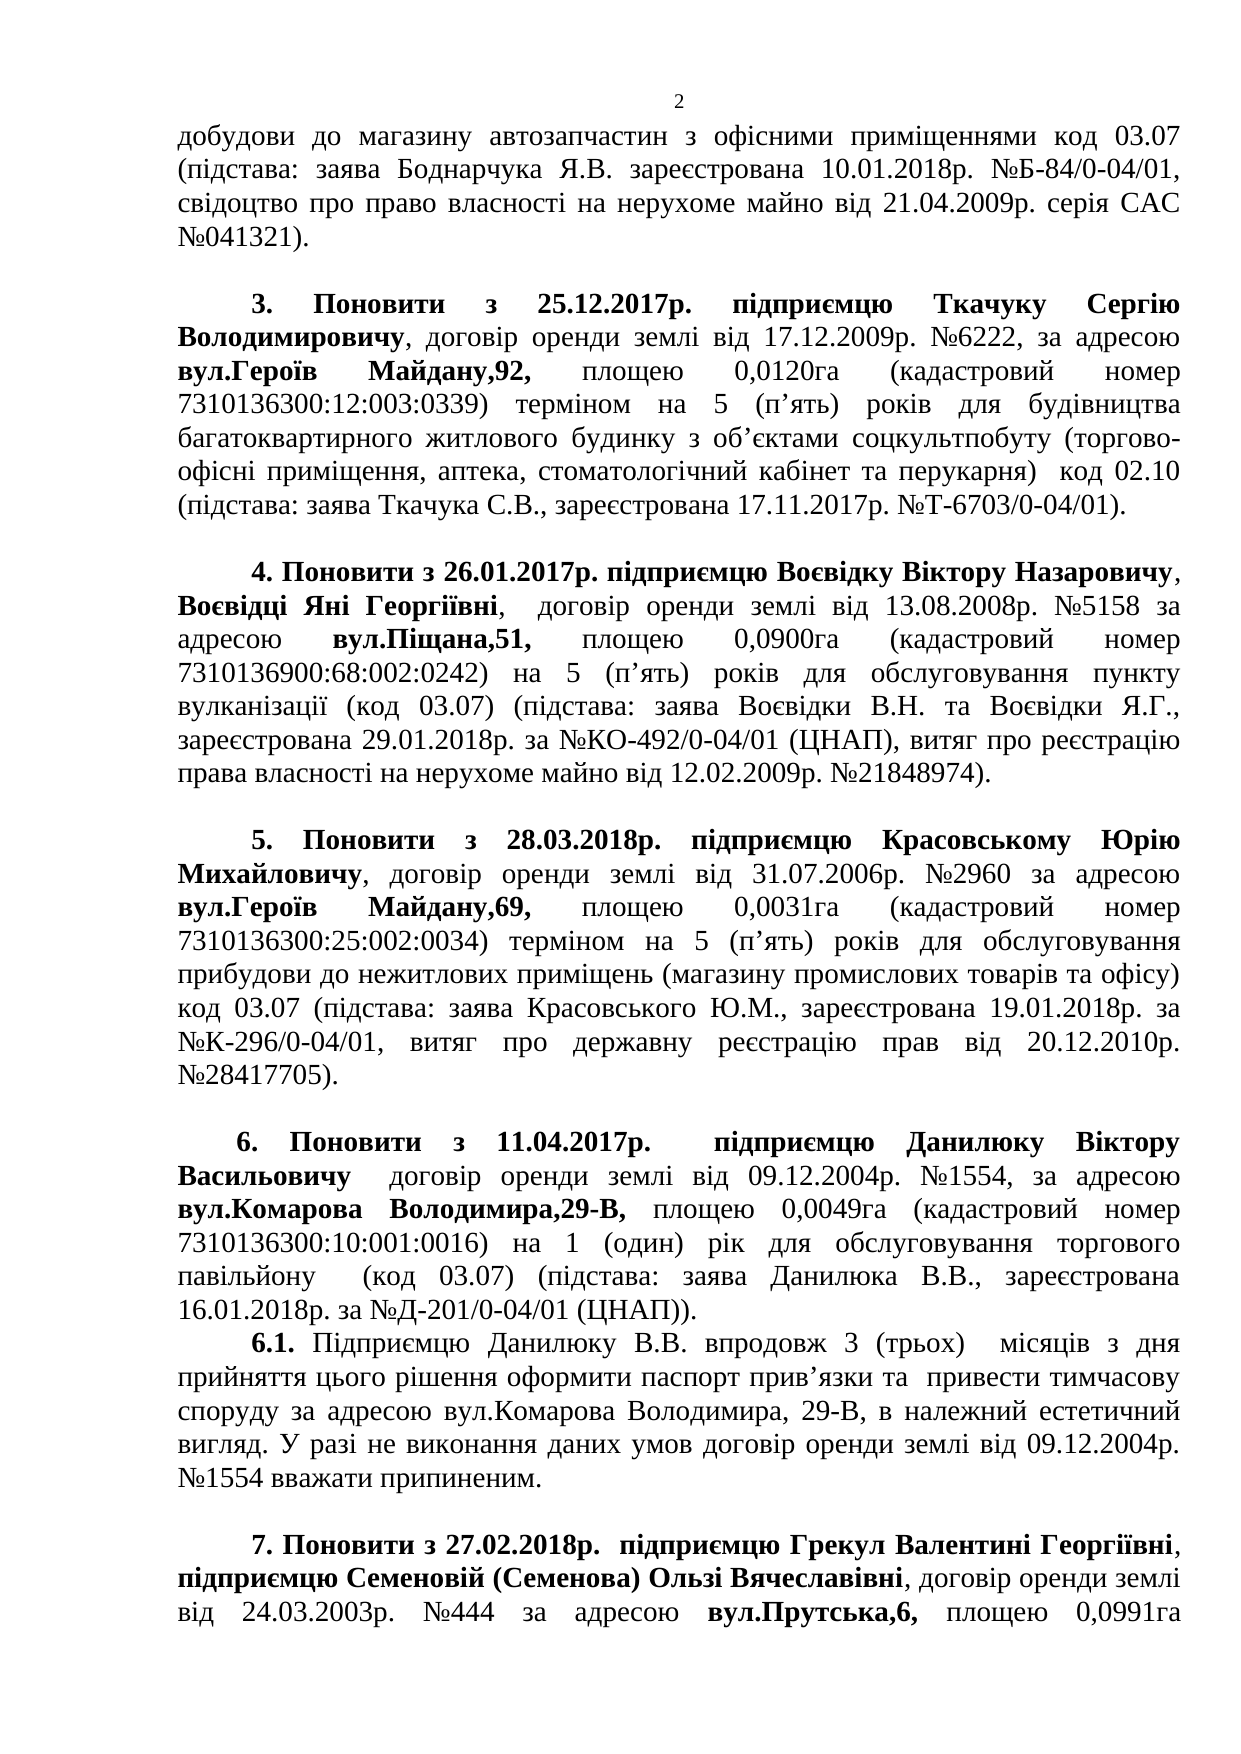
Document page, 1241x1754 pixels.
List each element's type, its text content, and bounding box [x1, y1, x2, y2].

text 6. Поновити з 11.04.2017р. підприємцю Данилюку Віктору Васильовичу договір оренди землі від 09.12.2004р. №1554, за адресою вул.Комарова Володимира,29-В, площею 0,0049га (кадастровий номер 7310136300:10:001:0016) на 1 (один) рік для обслуговування торгового павільйону (код 03.07) (підстава: заява Данилюка В.В., зареєстрована 16.01.2018р. за №Д-201/0-04/01 (ЦНАП)). [177, 1124, 1181, 1326]
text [177, 1527, 1181, 1627]
text 6.1. Підприємцю Данилюку В.В. впродовж 3 (трьох) місяців з дня прийняття цього рішення оформити паспорт прив’язки та привести тимчасову споруду за адресою вул.Комарова Володимира, 29-В, в належний естетичний вигляд. У разі не виконання даних умов договір оренди землі від 09.12.2004р. №1554 вважати припиненим. [177, 1326, 1181, 1493]
text 4. Поновити з 26.01.2017р. підприємцю Воєвідку Віктору Назаровичу, Воєвідці Яні Георгіївні, договір оренди землі від 13.08.2008р. №5158 за адресою вул.Піщана,51, площею 0,0900га (кадастровий номер 7310136900:68:002:0242) на 5 (п’ять) років для обслуговування пункту вулканізації (код 03.07) (підстава: заява Воєвідки В.Н. та Воєвідки Я.Г., зареєстрована 29.01.2018р. за №КО-492/0-04/01 (ЦНАП), витяг про реєстрацію права власності на нерухоме майно від 12.02.2009р. №21848974). [177, 554, 1181, 789]
text 5. Поновити з 28.03.2018р. підприємцю Красовському Юрію Михайловичу, договір оренди землі від 31.07.2006р. №2960 за адресою вул.Героїв Майдану,69, площею 0,0031га (кадастровий номер 7310136300:25:002:0034) терміном на 5 (п’ять) років для обслуговування прибудови до нежитлових приміщень (магазину промислових товарів та офісу) код 03.07 (підстава: заява Красовського Ю.М., зареєстрована 19.01.2018р. за №К-296/0-04/01, витяг про державну реєстрацію прав від 20.12.2010р. №28417705). [177, 822, 1181, 1091]
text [177, 118, 1181, 252]
text 3. Поновити з 25.12.2017р. підприємцю Ткачуку Сергію Володимировичу, договір оренди землі від 17.12.2009р. №6222, за адресою вул.Героїв Майдану,92, площею 0,0120га (кадастровий номер 7310136300:12:003:0339) терміном на 5 (п’ять) років для будівництва багатоквартирного житлового будинку з об’єктами соцкультпобуту (торгово-офісні приміщення, аптека, стоматологічний кабінет та перукарня) код 02.10 (підстава: заява Ткачука С.В., зареєстрована 17.11.2017р. №Т-6703/0-04/01). [177, 286, 1181, 521]
